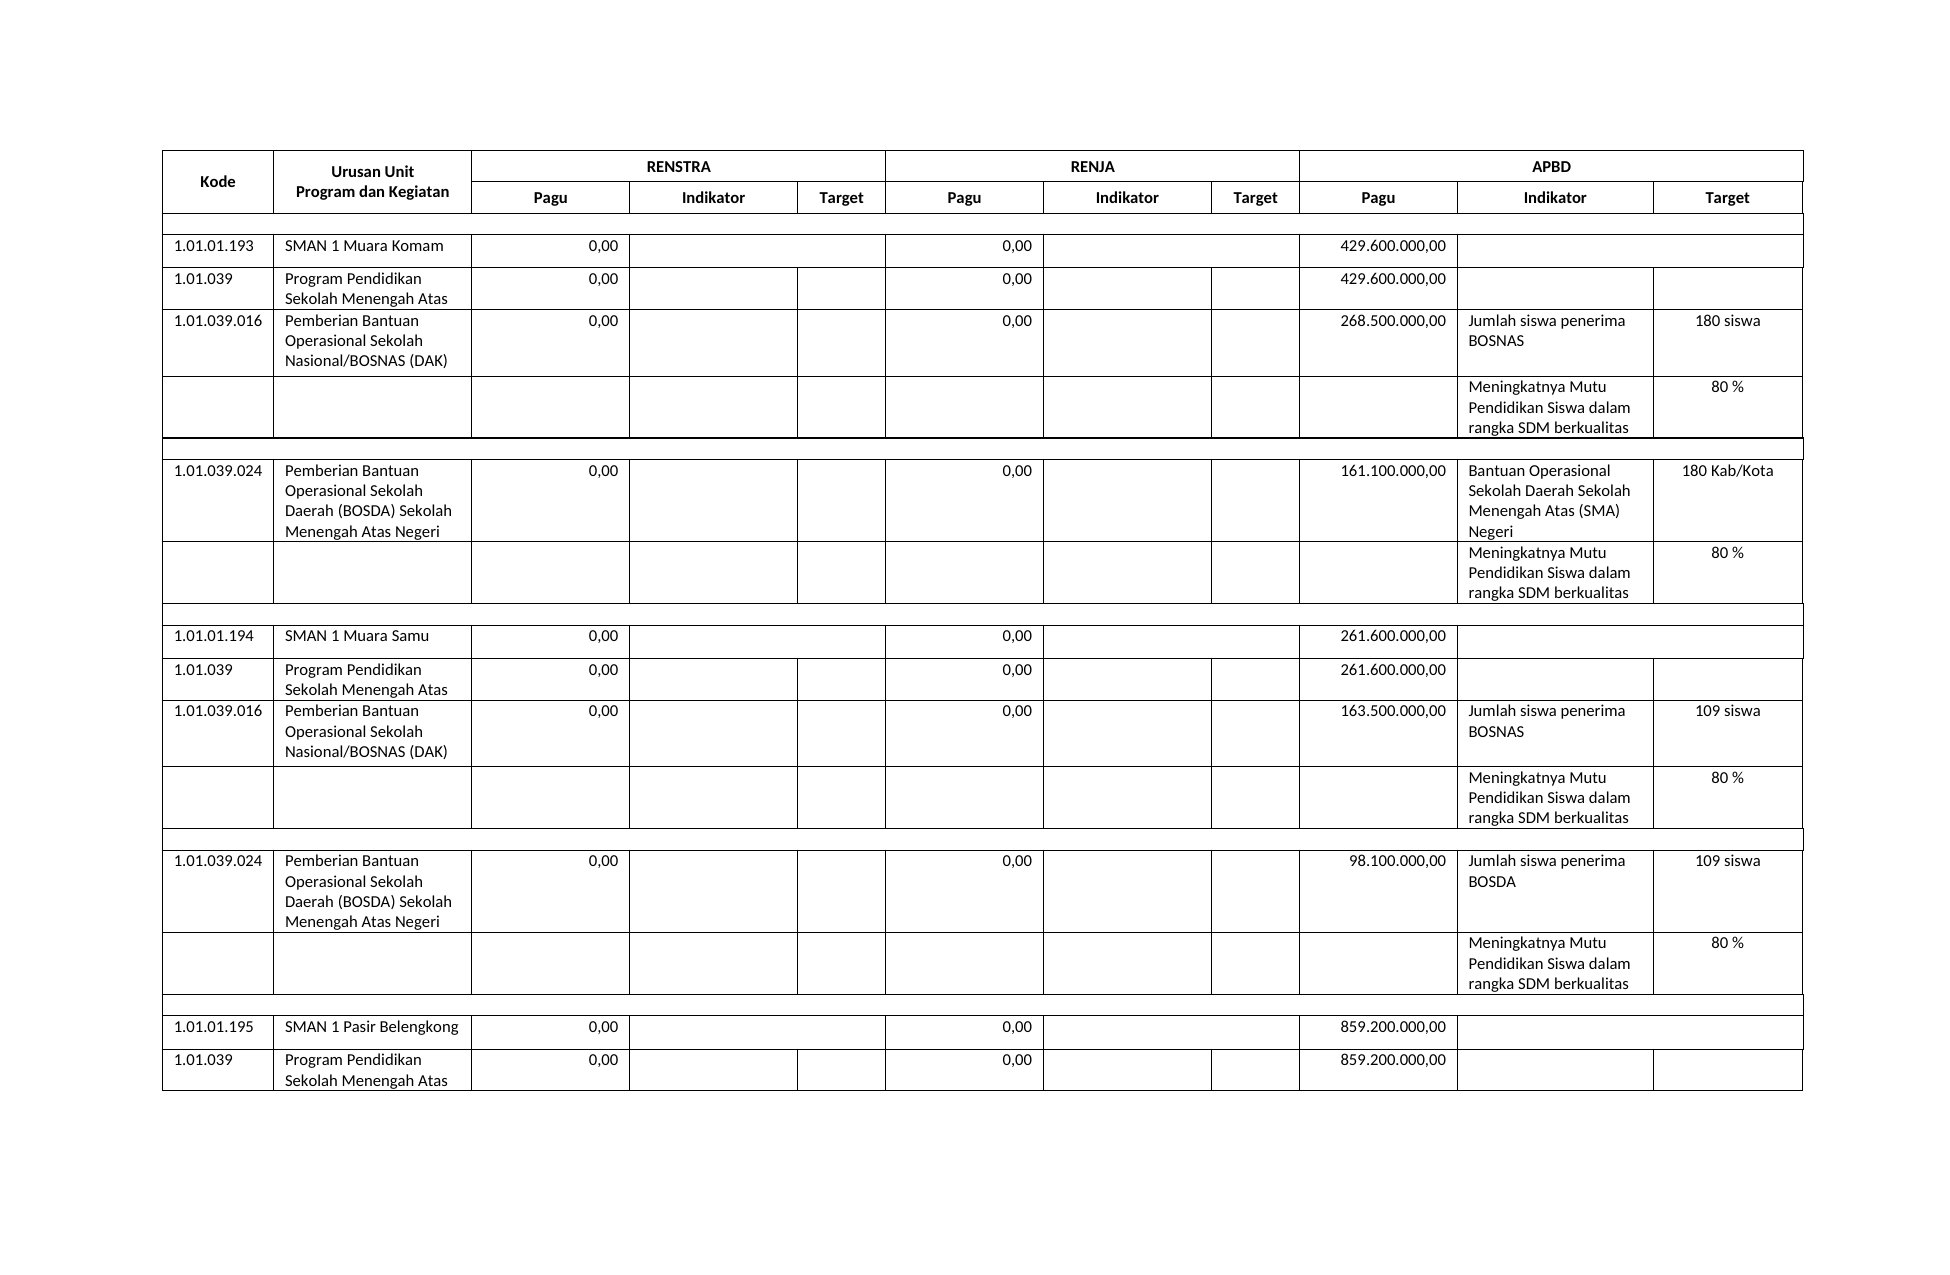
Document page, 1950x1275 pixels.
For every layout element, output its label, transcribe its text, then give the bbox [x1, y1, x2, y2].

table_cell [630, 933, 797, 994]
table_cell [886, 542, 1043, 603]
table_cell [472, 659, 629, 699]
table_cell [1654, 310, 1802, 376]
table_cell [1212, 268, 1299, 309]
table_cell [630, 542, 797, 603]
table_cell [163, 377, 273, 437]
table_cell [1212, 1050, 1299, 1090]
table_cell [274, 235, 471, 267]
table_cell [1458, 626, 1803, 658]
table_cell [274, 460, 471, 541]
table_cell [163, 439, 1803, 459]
table_cell Pagu [886, 182, 1043, 212]
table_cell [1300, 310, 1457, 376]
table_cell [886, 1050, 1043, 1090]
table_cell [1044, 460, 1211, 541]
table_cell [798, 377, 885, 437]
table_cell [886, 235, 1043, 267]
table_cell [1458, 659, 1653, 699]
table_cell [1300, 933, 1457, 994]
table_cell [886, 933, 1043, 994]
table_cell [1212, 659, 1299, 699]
table_cell Pagu [1300, 182, 1457, 212]
table_header Urusan Unit Program dan Kegiatan [274, 151, 471, 212]
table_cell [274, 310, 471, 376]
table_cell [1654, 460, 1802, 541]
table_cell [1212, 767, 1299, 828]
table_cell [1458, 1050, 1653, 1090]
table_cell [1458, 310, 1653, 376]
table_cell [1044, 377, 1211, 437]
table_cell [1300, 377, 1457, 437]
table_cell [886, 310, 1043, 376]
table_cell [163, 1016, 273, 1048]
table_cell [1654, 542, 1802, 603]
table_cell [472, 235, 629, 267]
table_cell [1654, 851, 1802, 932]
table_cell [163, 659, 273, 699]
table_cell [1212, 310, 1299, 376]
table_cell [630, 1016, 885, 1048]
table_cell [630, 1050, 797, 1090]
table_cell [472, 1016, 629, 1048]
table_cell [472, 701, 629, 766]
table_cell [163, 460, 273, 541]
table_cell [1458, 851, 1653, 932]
table_cell Target [798, 182, 885, 212]
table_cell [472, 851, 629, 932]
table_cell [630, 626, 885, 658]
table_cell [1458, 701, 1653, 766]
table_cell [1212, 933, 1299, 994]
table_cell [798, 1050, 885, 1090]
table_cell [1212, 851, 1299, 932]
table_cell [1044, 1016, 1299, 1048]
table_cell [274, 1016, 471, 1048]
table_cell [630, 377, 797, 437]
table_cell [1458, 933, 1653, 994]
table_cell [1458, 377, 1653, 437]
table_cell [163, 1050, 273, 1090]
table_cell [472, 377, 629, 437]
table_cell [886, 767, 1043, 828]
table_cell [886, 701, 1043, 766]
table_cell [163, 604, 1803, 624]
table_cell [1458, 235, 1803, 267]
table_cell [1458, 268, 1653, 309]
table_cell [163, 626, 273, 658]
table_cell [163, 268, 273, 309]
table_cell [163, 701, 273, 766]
table_header APBD [1300, 151, 1803, 181]
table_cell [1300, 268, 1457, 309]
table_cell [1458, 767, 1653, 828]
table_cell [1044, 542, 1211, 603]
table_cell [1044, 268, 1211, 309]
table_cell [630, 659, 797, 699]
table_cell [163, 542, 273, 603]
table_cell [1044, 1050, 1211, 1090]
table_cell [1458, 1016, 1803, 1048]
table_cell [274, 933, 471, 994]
table_cell Indikator [630, 182, 797, 212]
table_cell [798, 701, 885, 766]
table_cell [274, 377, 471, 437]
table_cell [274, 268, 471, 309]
table_header Kode [163, 151, 273, 212]
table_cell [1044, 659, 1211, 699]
table_cell Indikator [1458, 182, 1653, 212]
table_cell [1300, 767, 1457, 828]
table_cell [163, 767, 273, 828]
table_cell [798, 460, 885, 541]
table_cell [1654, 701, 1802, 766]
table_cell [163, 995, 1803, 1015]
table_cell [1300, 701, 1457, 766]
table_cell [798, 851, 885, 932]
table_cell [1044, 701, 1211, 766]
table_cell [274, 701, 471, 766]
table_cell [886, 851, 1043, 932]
table_cell Pagu [472, 182, 629, 212]
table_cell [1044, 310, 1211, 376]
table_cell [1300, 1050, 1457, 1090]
table_header RENSTRA [472, 151, 885, 181]
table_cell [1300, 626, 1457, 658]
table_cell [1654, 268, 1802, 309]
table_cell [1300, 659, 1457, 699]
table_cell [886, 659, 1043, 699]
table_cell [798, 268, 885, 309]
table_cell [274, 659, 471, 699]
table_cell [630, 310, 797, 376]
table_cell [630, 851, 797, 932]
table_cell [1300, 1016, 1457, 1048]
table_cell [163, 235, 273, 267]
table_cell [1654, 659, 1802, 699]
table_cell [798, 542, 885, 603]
table_cell Target [1212, 182, 1299, 212]
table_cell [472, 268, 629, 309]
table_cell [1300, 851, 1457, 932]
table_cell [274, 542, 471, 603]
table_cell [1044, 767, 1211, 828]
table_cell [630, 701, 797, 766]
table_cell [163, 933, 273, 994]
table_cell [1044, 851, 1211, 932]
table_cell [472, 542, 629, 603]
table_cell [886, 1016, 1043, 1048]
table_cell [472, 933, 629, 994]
table_cell Indikator [1044, 182, 1211, 212]
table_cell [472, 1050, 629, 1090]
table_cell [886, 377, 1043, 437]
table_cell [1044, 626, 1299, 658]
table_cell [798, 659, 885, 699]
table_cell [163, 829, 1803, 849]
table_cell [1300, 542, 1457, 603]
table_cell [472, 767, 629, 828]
table_header RENJA [886, 151, 1299, 181]
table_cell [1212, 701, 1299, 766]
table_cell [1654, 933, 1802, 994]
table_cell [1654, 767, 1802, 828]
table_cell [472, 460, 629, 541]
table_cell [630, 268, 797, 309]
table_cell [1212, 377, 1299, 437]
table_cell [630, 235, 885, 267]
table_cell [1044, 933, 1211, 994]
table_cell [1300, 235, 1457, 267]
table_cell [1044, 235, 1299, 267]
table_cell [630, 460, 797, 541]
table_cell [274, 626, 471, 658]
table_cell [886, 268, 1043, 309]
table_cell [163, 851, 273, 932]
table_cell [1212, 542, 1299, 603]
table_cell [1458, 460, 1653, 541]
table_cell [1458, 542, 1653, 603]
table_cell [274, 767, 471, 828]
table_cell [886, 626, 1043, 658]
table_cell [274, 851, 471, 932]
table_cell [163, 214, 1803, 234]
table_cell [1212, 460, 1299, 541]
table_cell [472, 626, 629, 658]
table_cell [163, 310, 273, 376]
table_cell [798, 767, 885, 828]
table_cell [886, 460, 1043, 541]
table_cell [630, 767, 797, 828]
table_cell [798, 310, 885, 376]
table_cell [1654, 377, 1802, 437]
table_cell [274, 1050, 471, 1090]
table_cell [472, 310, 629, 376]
table_cell Target [1654, 182, 1802, 212]
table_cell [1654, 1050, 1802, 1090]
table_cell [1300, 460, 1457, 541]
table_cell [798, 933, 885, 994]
